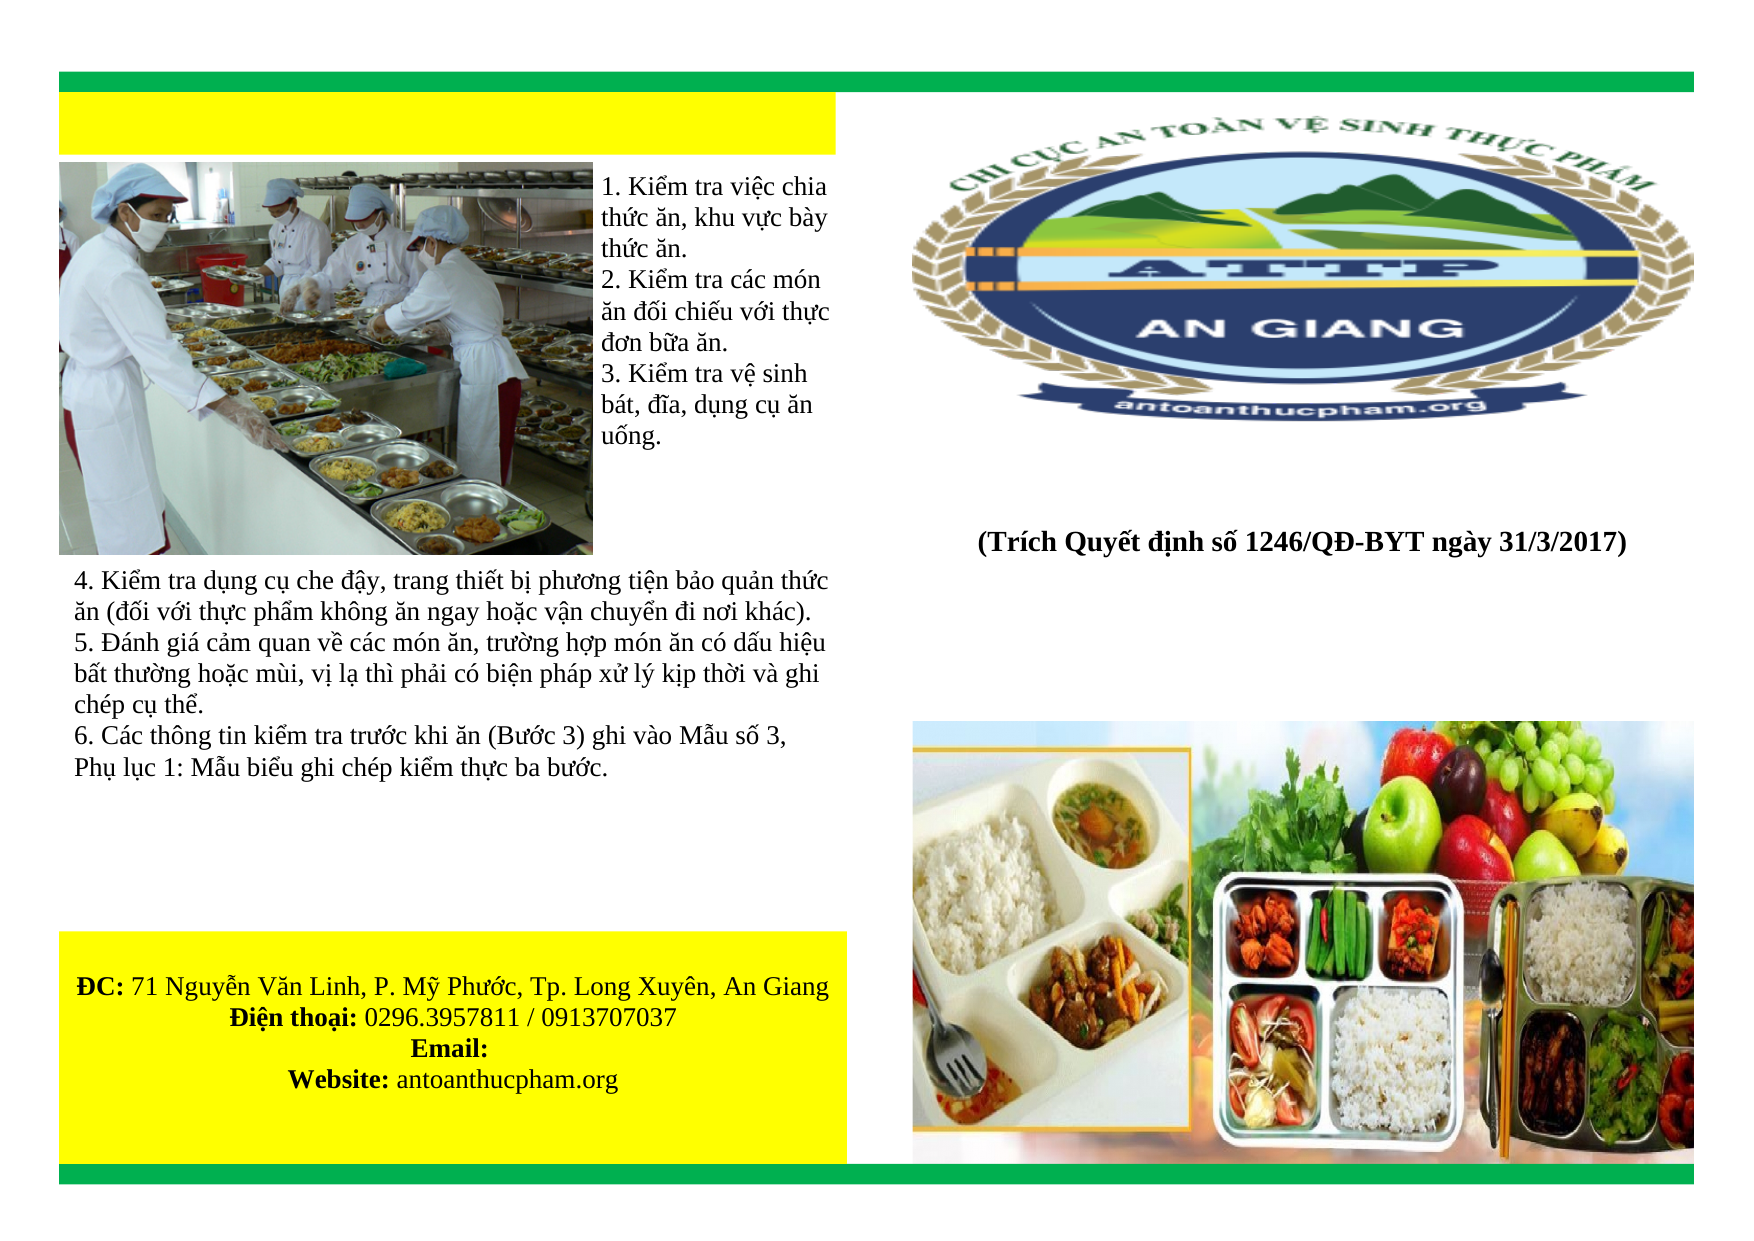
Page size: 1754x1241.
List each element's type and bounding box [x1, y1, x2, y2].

picture [912, 106, 1694, 430]
picture [59, 162, 593, 555]
picture [912, 721, 1694, 1163]
